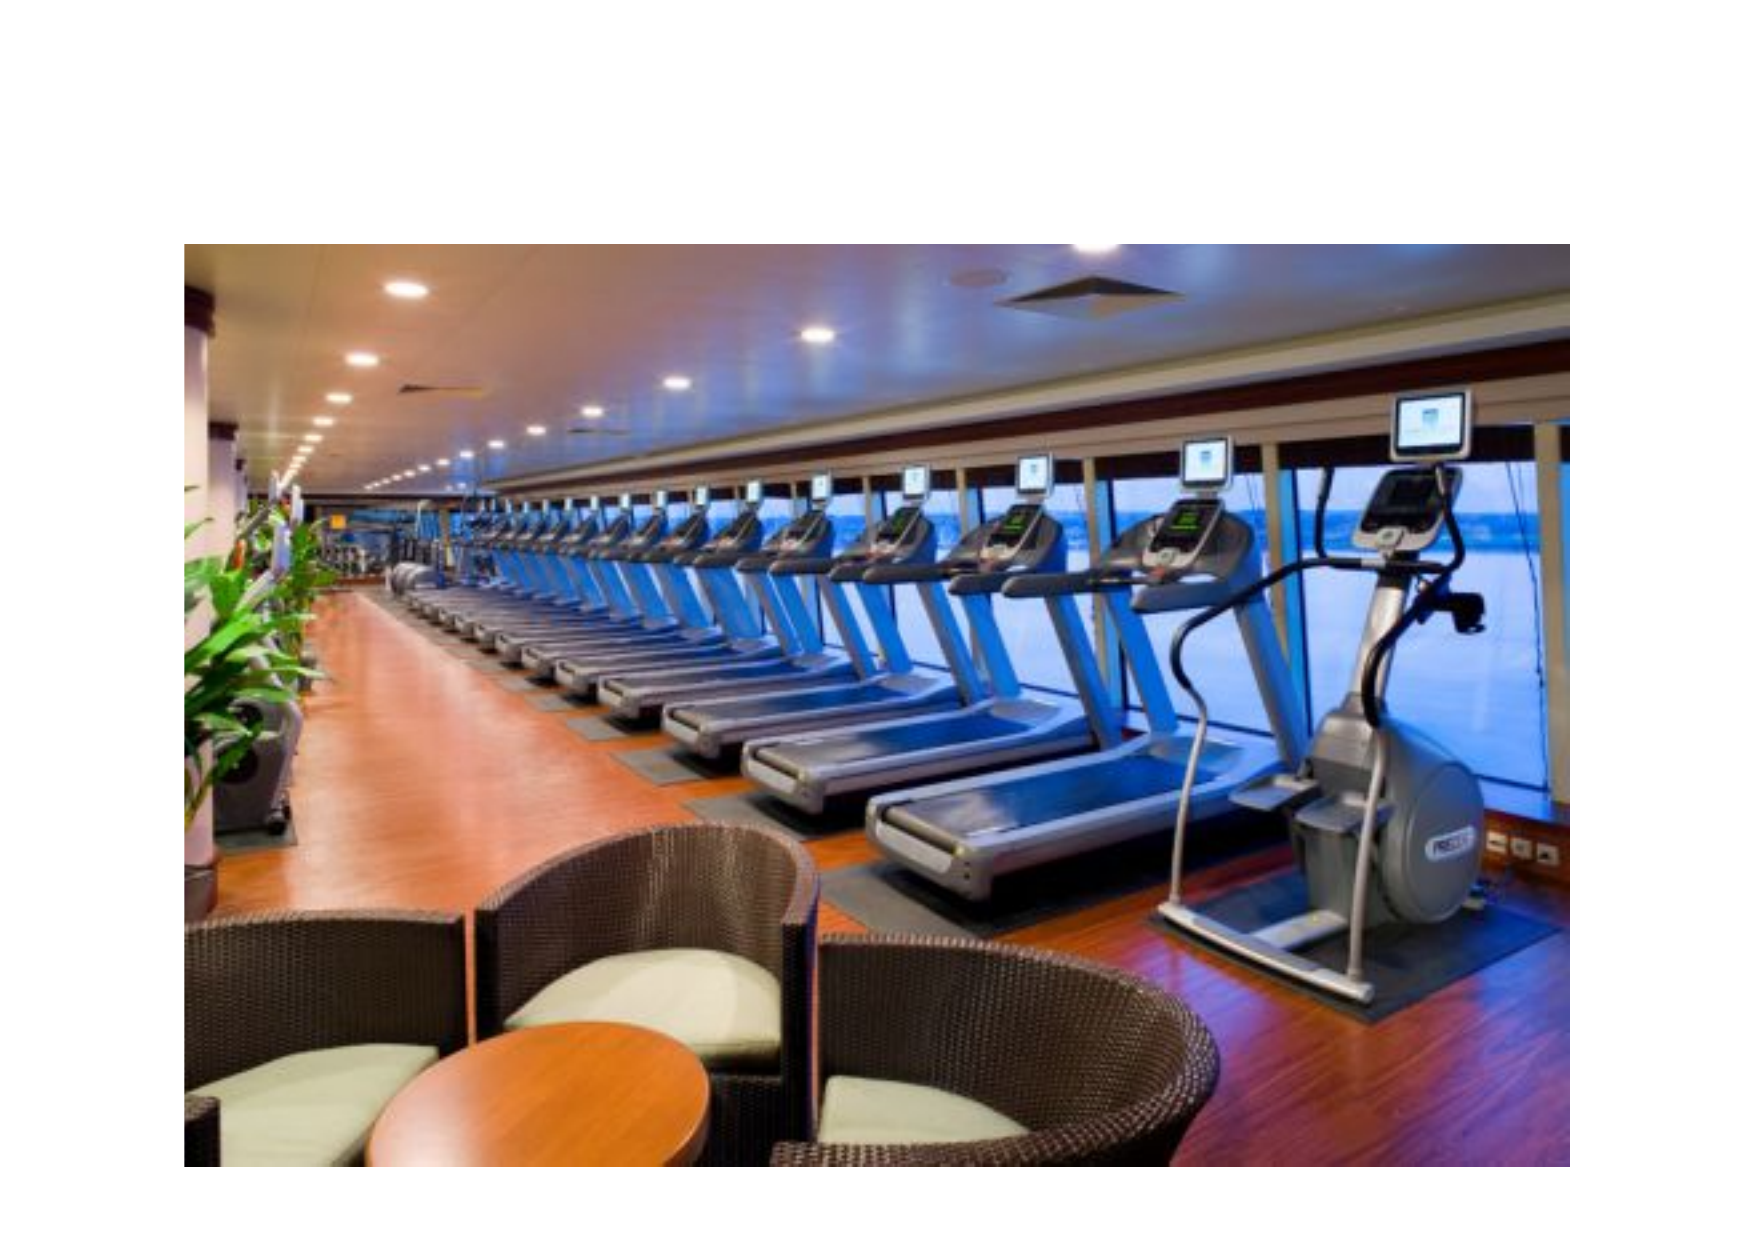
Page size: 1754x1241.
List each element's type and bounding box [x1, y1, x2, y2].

picture [184, 244, 1570, 1167]
